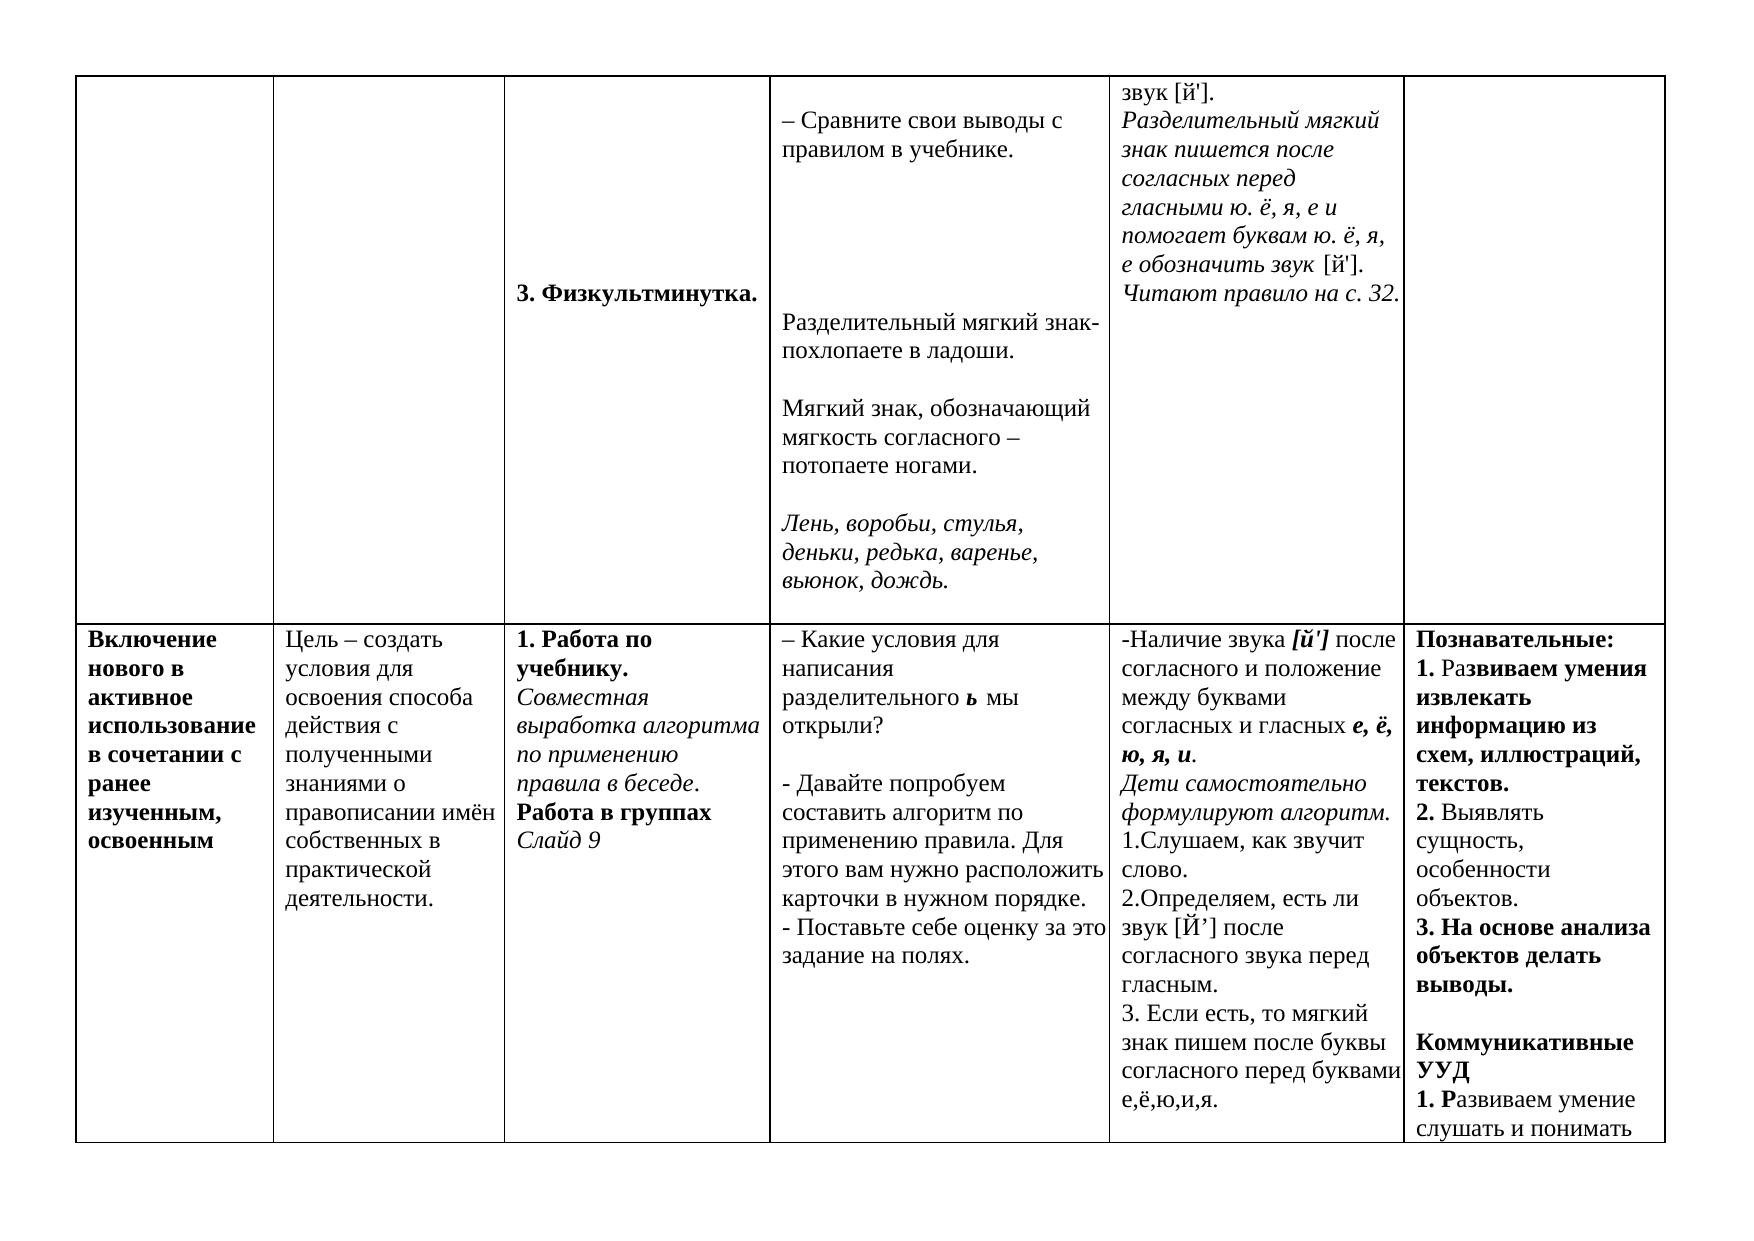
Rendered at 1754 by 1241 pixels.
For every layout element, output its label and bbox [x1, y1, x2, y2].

table_cell [77, 625, 273, 1142]
table_cell [1405, 625, 1664, 1142]
table_cell [505, 77, 769, 623]
table_cell [771, 77, 1109, 623]
table_cell [1405, 77, 1664, 623]
table_cell [274, 625, 504, 1142]
table_cell [274, 77, 504, 623]
table_cell [771, 625, 1109, 1142]
table_cell [1110, 77, 1403, 623]
table_cell [77, 77, 273, 623]
table_cell [505, 625, 769, 1142]
table_cell [1110, 625, 1403, 1142]
